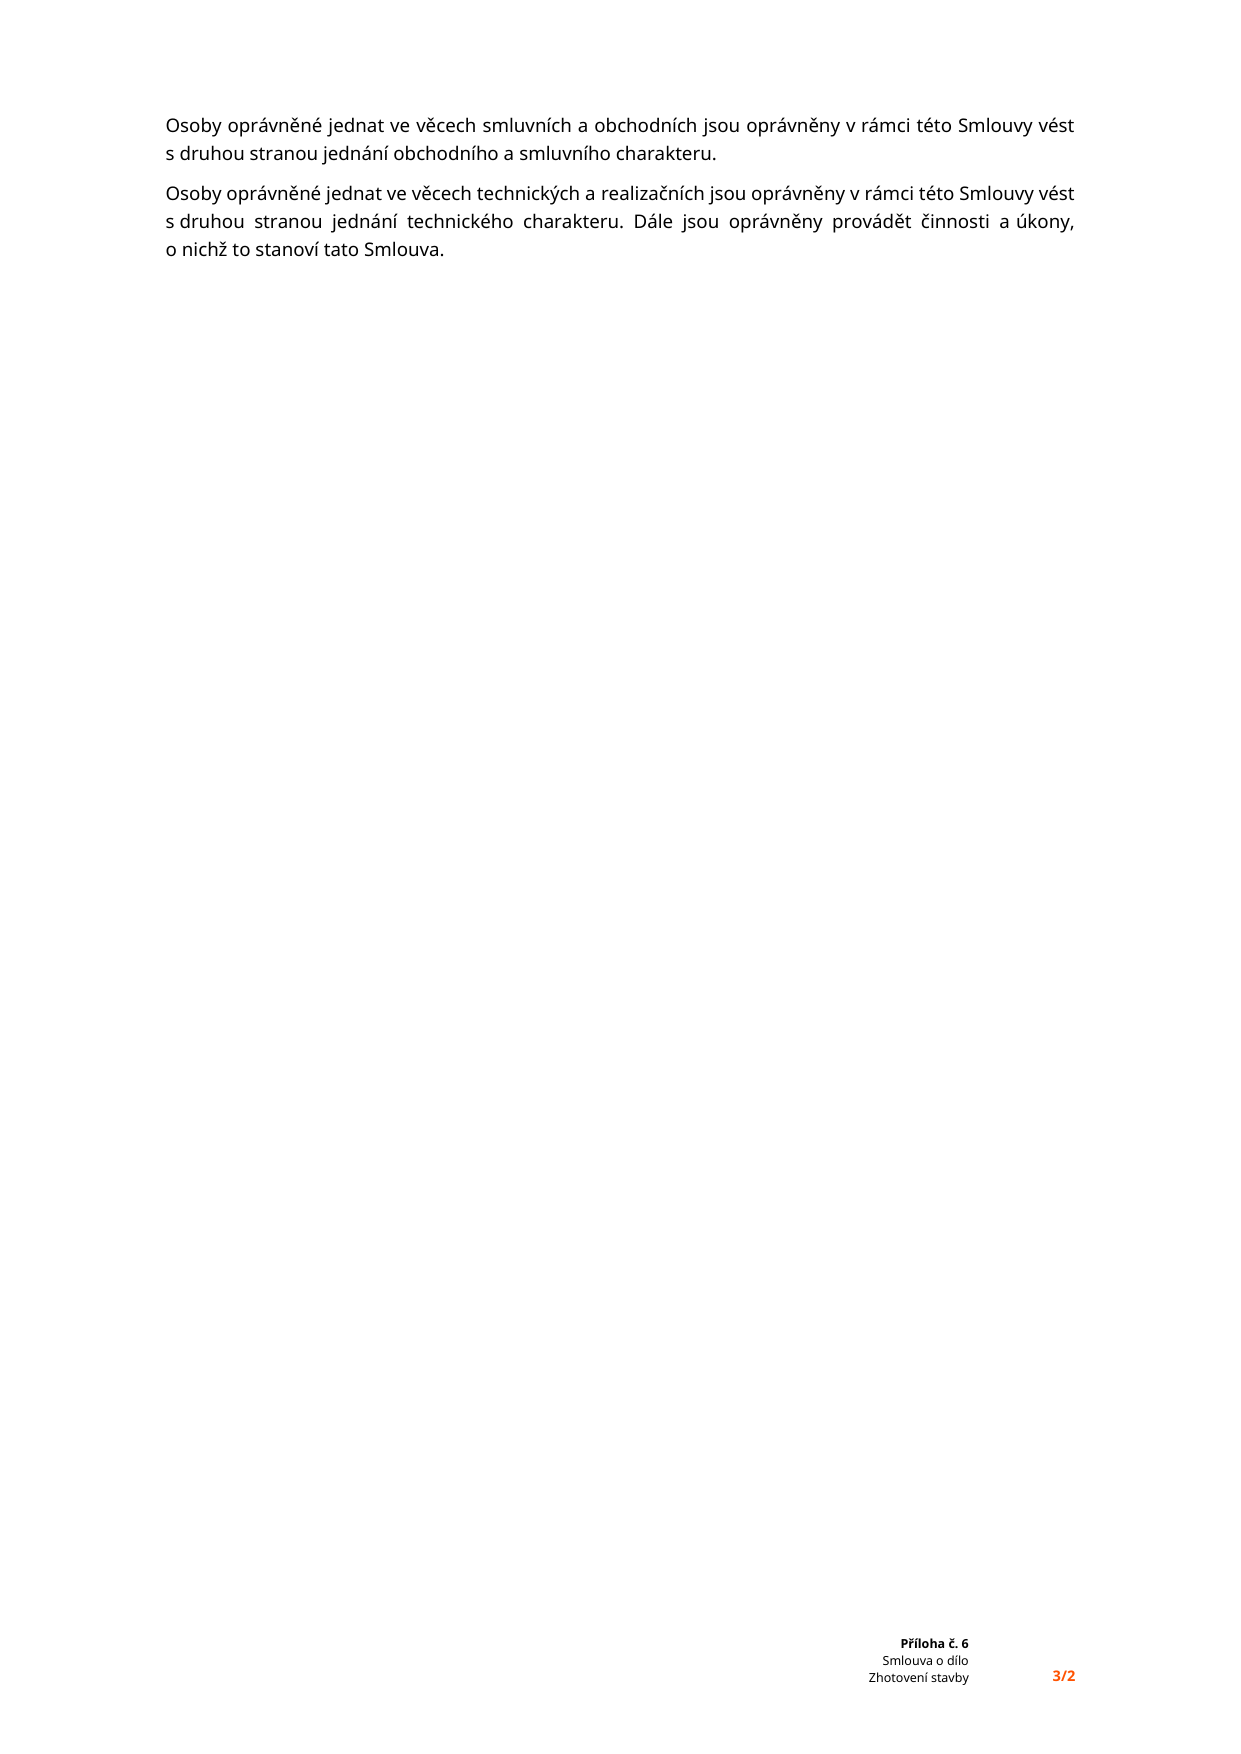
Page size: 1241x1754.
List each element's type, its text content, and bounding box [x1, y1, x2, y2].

text Osoby oprávněné jednat ve věcech smluvních a obchodních jsou oprávněny v rámci této Smlouvy vést s druhou stranou jednání obchodního a smluvního charakteru. [165, 112, 1075, 166]
text Osoby oprávněné jednat ve věcech technických a realizačních jsou oprávněny v rámci této Smlouvy vést s druhou stranou jednání technického charakteru. Dále jsou oprávněny provádět činnosti a úkony, o nichž to stanoví tato Smlouva. [165, 181, 1075, 262]
